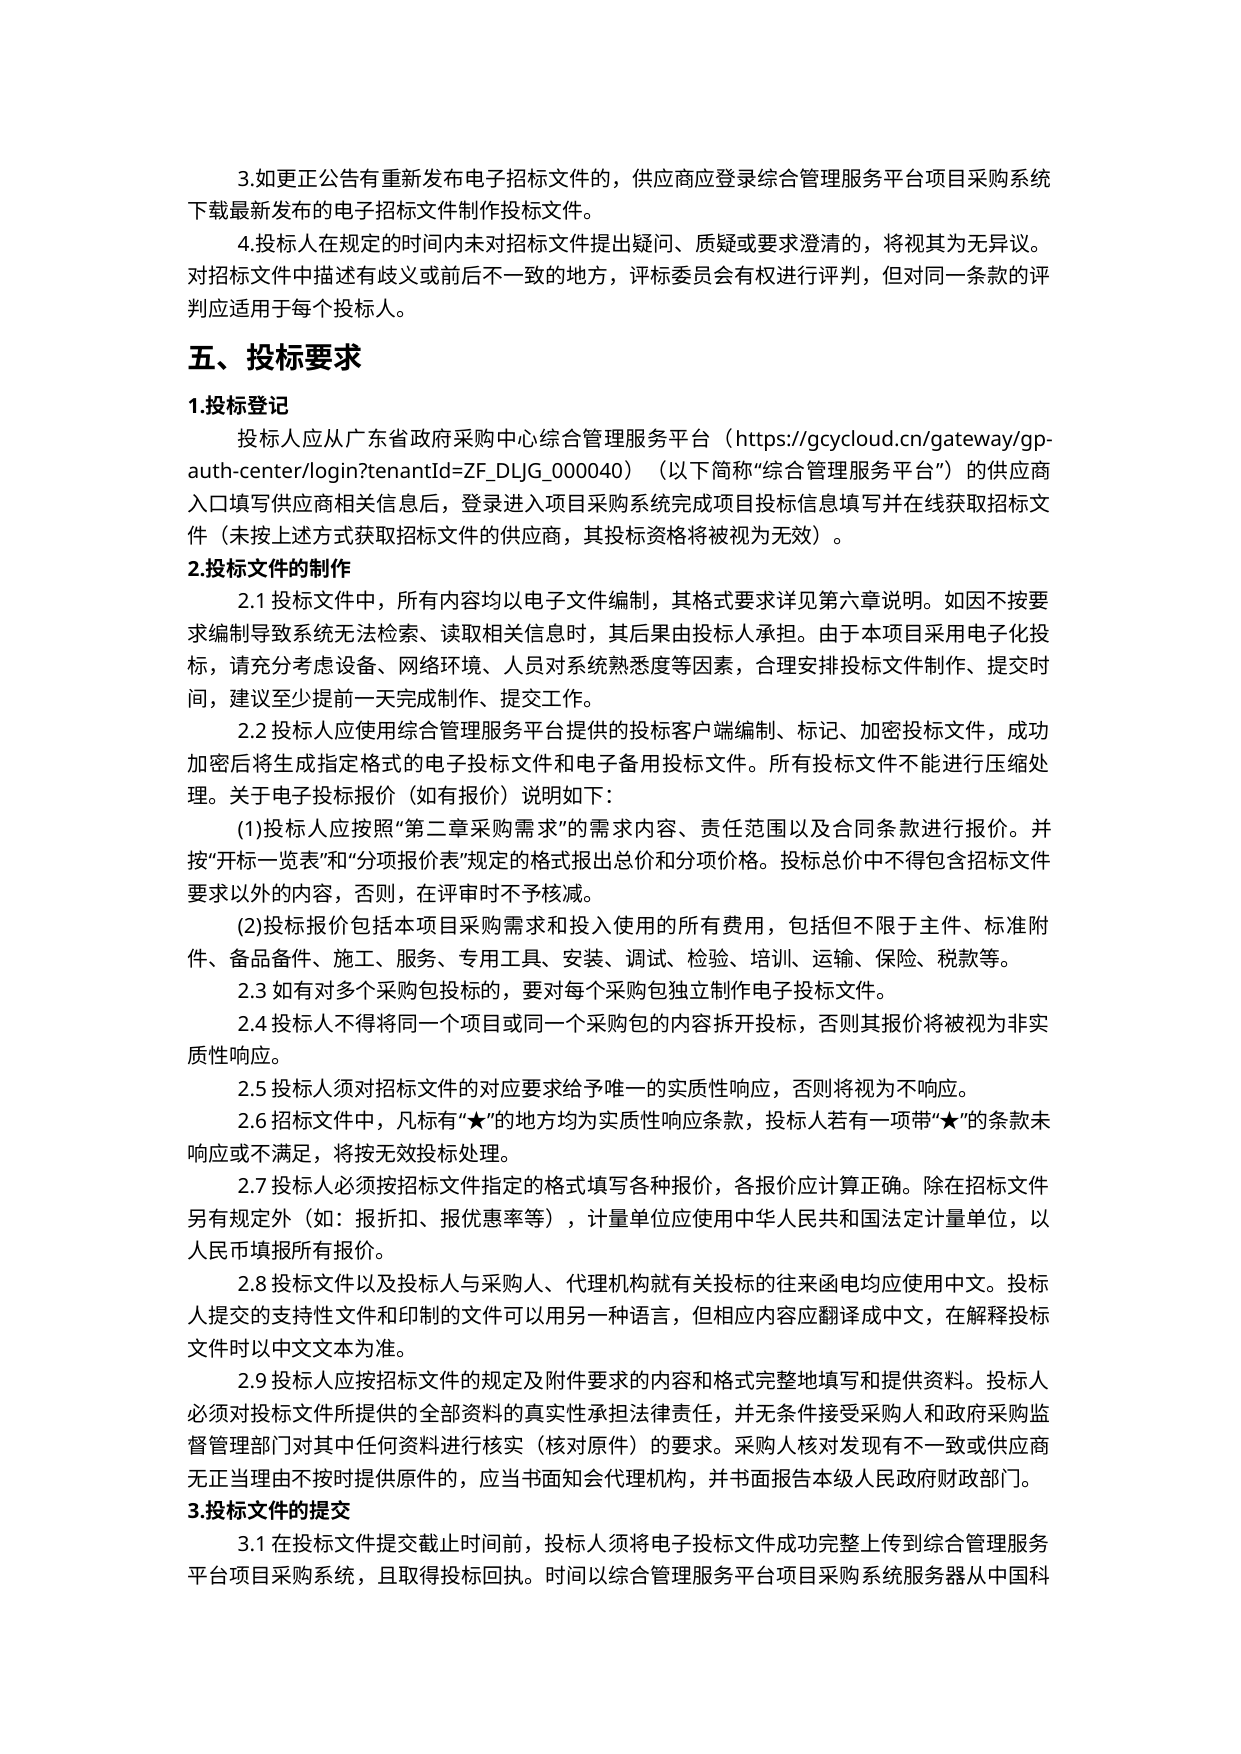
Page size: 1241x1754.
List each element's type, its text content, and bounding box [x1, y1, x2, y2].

text 3.如更正公告有重新发布电子招标文件的，供应商应登录综合管理服务平台项目采购系统下载最新发布的电子招标文件制作投标文件。 [187, 162, 1053, 227]
text 3.投标文件的提交 [187, 1494, 1053, 1527]
text 2.6招标文件中，凡标有“★”的地方均为实质性响应条款，投标人若有一项带“★”的条款未响应或不满足，将按无效投标处理。 [187, 1104, 1053, 1169]
text 2.7投标人必须按招标文件指定的格式填写各种报价，各报价应计算正确。除在招标文件另有规定外（如：报折扣、报优惠率等），计量单位应使用中华人民共和国法定计量单位，以人民币填报所有报价。 [187, 1169, 1053, 1267]
text 2.4投标人不得将同一个项目或同一个采购包的内容拆开投标，否则其报价将被视为非实质性响应。 [187, 1007, 1053, 1072]
text 2.1投标文件中，所有内容均以电子文件编制，其格式要求详见第六章说明。如因不按要求编制导致系统无法检索、读取相关信息时，其后果由投标人承担。由于本项目采用电子化投标，请充分考虑设备、网络环境、人员对系统熟悉度等因素，合理安排投标文件制作、提交时间，建议至少提前一天完成制作、提交工作。 [187, 584, 1053, 714]
text 2.8投标文件以及投标人与采购人、代理机构就有关投标的往来函电均应使用中文。投标人提交的支持性文件和印制的文件可以用另一种语言，但相应内容应翻译成中文，在解释投标文件时以中文文本为准。 [187, 1267, 1053, 1364]
text (2)投标报价包括本项目采购需求和投入使用的所有费用，包括但不限于主件、标准附件、备品备件、施工、服务、专用工具、安装、调试、检验、培训、运输、保险、税款等。 [187, 909, 1053, 974]
text 2.2投标人应使用综合管理服务平台提供的投标客户端编制、标记、加密投标文件，成功加密后将生成指定格式的电子投标文件和电子备用投标文件。所有投标文件不能进行压缩处理。关于电子投标报价（如有报价）说明如下： [187, 714, 1053, 812]
text 五、投标要求 [187, 324, 1053, 389]
text (1)投标人应按照“第二章采购需求”的需求内容、责任范围以及合同条款进行报价。并按“开标一览表”和“分项报价表”规定的格式报出总价和分项价格。投标总价中不得包含招标文件要求以外的内容，否则，在评审时不予核减。 [187, 812, 1053, 909]
text 2.投标文件的制作 [187, 552, 1053, 584]
text 1.投标登记 [187, 389, 1053, 422]
text 投标人应从广东省政府采购中心综合管理服务平台（https://gcycloud.cn/gateway/gp-auth-center/login?tenantId=ZF_DLJG_000040）（以下简称“综合管理服务平台”）的供应商入口填写供应商相关信息后，登录进入项目采购系统完成项目投标信息填写并在线获取招标文件（未按上述方式获取招标文件的供应商，其投标资格将被视为无效）。 [187, 422, 1053, 552]
text 2.9投标人应按招标文件的规定及附件要求的内容和格式完整地填写和提供资料。投标人必须对投标文件所提供的全部资料的真实性承担法律责任，并无条件接受采购人和政府采购监督管理部门对其中任何资料进行核实（核对原件）的要求。采购人核对发现有不一致或供应商无正当理由不按时提供原件的，应当书面知会代理机构，并书面报告本级人民政府财政部门。 [187, 1364, 1053, 1494]
text 4.投标人在规定的时间内未对招标文件提出疑问、质疑或要求澄清的，将视其为无异议。对招标文件中描述有歧义或前后不一致的地方，评标委员会有权进行评判，但对同一条款的评判应适用于每个投标人。 [187, 227, 1053, 324]
text 2.5投标人须对招标文件的对应要求给予唯一的实质性响应，否则将视为不响应。 [187, 1072, 1053, 1104]
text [187, 1527, 1053, 1592]
text 2.3 如有对多个采购包投标的，要对每个采购包独立制作电子投标文件。 [187, 974, 1053, 1007]
